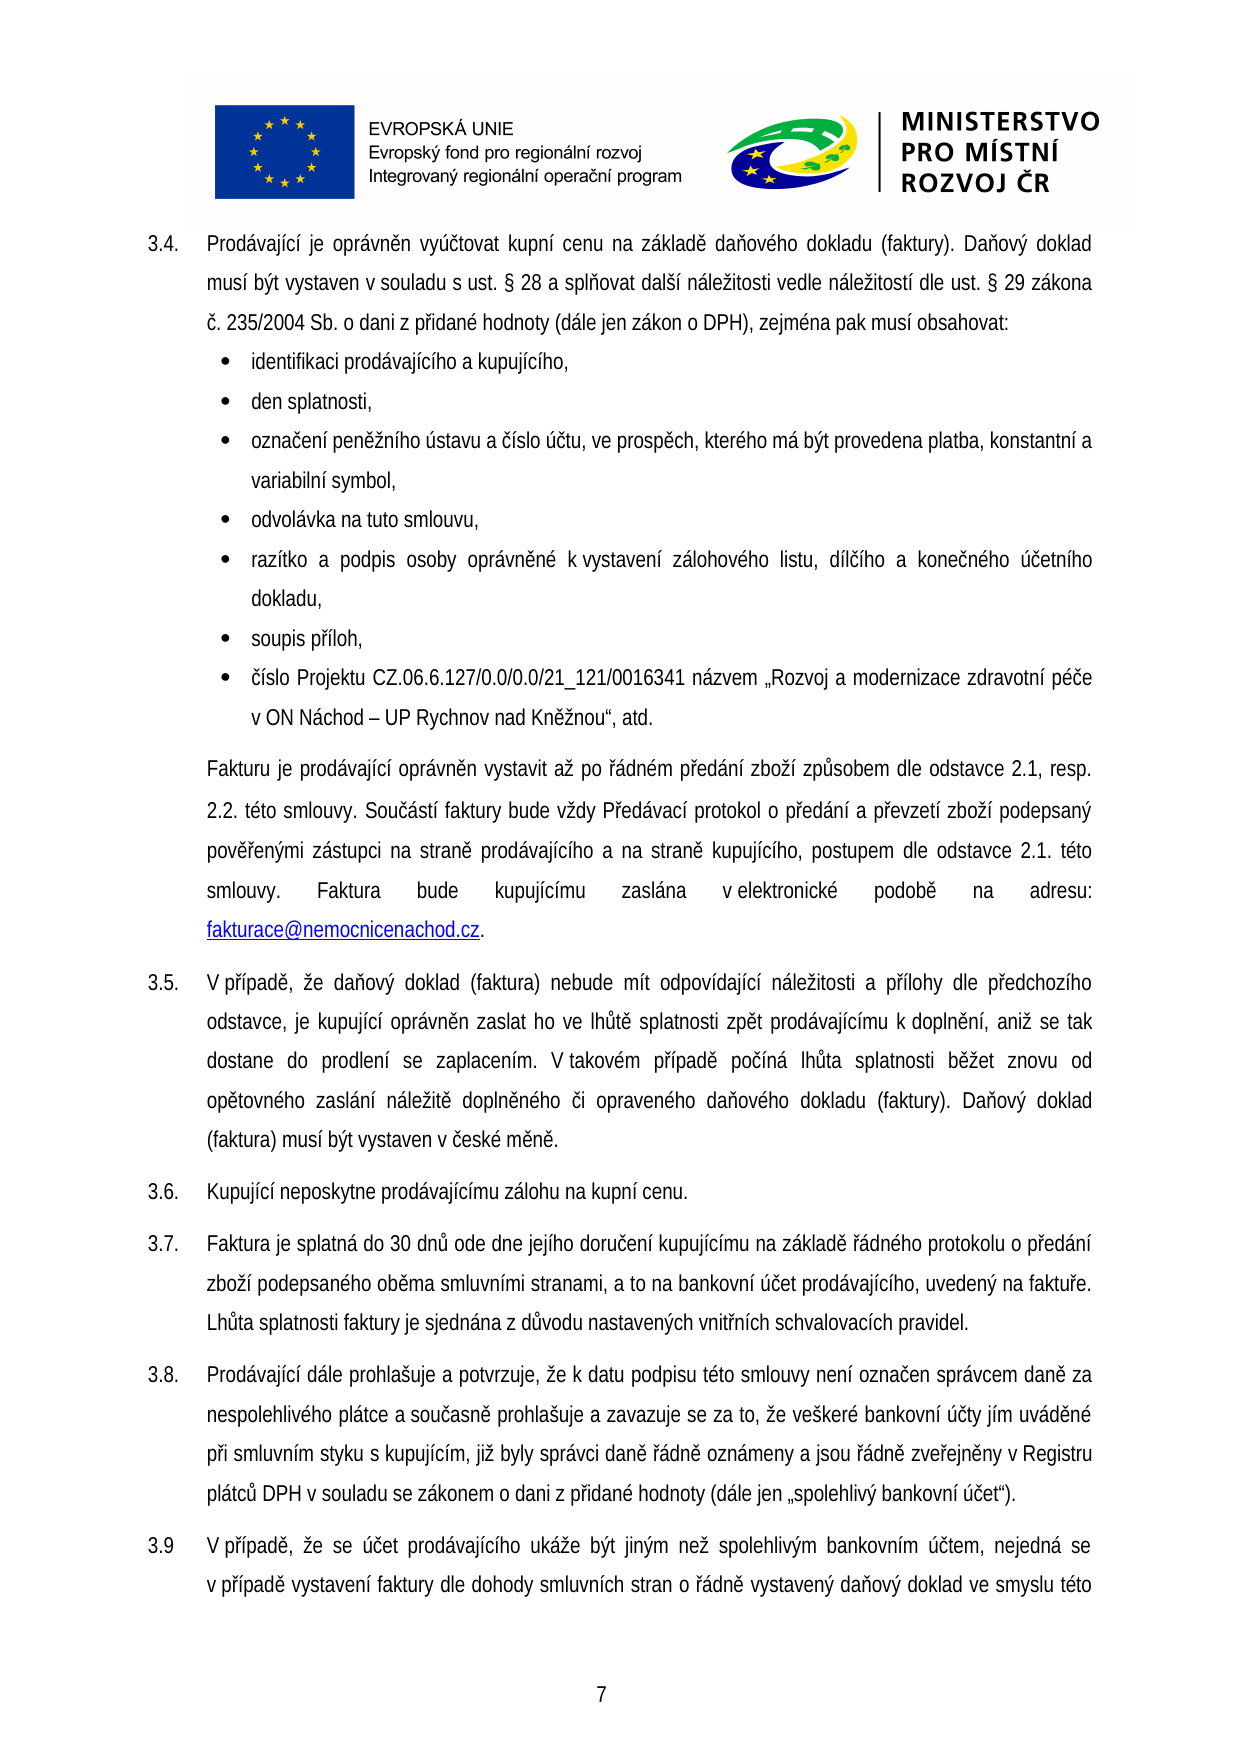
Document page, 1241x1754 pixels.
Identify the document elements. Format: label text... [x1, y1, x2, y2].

list den splatnosti, [221, 388, 1093, 414]
list razítko a podpis osoby oprávněné k vystavení zálohového listu, dílčího a konečného účetního dokladu, [221, 546, 1093, 611]
list Prodávající je oprávněn vyúčtovat kupní cenu na základě daňového dokladu (faktury). Daňový doklad musí být vystaven v souladu s ust. § 28 a splňovat další náležitosti vedle náležitostí dle ust. § 29 zákona č. 235/2004 Sb. o dani z přidané hodnoty (dále jen zákon o DPH), zejména pak musí obsahovat: [148, 230, 1093, 335]
list identifikaci prodávajícího a kupujícího, [221, 348, 1093, 374]
list soupis příloh, [221, 624, 1093, 651]
text Fakturu je prodávající oprávněn vystavit až po řádném předání zboží způsobem dle odstavce 2.1, resp. 2.2. této smlouvy. Součástí faktury bude vždy Předávací protokol o předání a převzetí zboží podepsaný pověřenými zástupci na straně prodávajícího a na straně kupujícího, postupem dle odstavce 2.1. této smlouvy. Faktura bude kupujícímu zaslána v elektronické podobě na adresu: fakturace@nemocnicenachod.cz. [169, 755, 1093, 943]
text 3.6. Kupující neposkytne prodávajícímu zálohu na kupní cenu. [148, 1178, 1093, 1205]
list Faktura je splatná do 30 dnů ode dne jejího doručení kupujícímu na základě řádného protokolu o předání zboží podepsaného oběma smluvními stranami, a to na bankovní účet prodávajícího, uvedený na faktuře. Lhůta splatnosti faktury je sjednána z důvodu nastavených vnitřních schvalovacích pravidel. [148, 1230, 1093, 1336]
text 3.8. Prodávající dále prohlašuje a potvrzuje, že k datu podpisu této smlouvy není označen správcem daně za nespolehlivého plátce a současně prohlašuje a zavazuje se za to, že veškeré bankovní účty jím uváděné při smluvním styku s kupujícím, již byly správci daně řádně oznámeny a jsou řádně zveřejněny v Registru plátců DPH v souladu se zákonem o dani z přidané hodnoty (dále jen „spolehlivý bankovní účet“). [148, 1361, 1093, 1506]
list označení peněžního ústavu a číslo účtu, ve prospěch, kterého má být provedena platba, konstantní a variabilní symbol, [221, 427, 1093, 493]
picture [184, 73, 1130, 230]
list V případě, že daňový doklad (faktura) nebude mít odpovídající náležitosti a přílohy dle předchozího odstavce, je kupující oprávněn zaslat ho ve lhůtě splatnosti zpět prodávajícímu k doplnění, aniž se tak dostane do prodlení se zaplacením. V takovém případě počíná lhůta splatnosti běžet znovu od opětovného zaslání náležitě doplněného či opraveného daňového dokladu (faktury). Daňový doklad (faktura) musí být vystaven v české měně. [148, 968, 1093, 1153]
list odvolávka na tuto smlouvu, [221, 506, 1093, 532]
list číslo Projektu CZ.06.6.127/0.0/0.0/21_121/0016341 názvem „Rozvoj a modernizace zdravotní péče v ON Náchod – UP Rychnov nad Kněžnou“, atd. [221, 664, 1093, 730]
